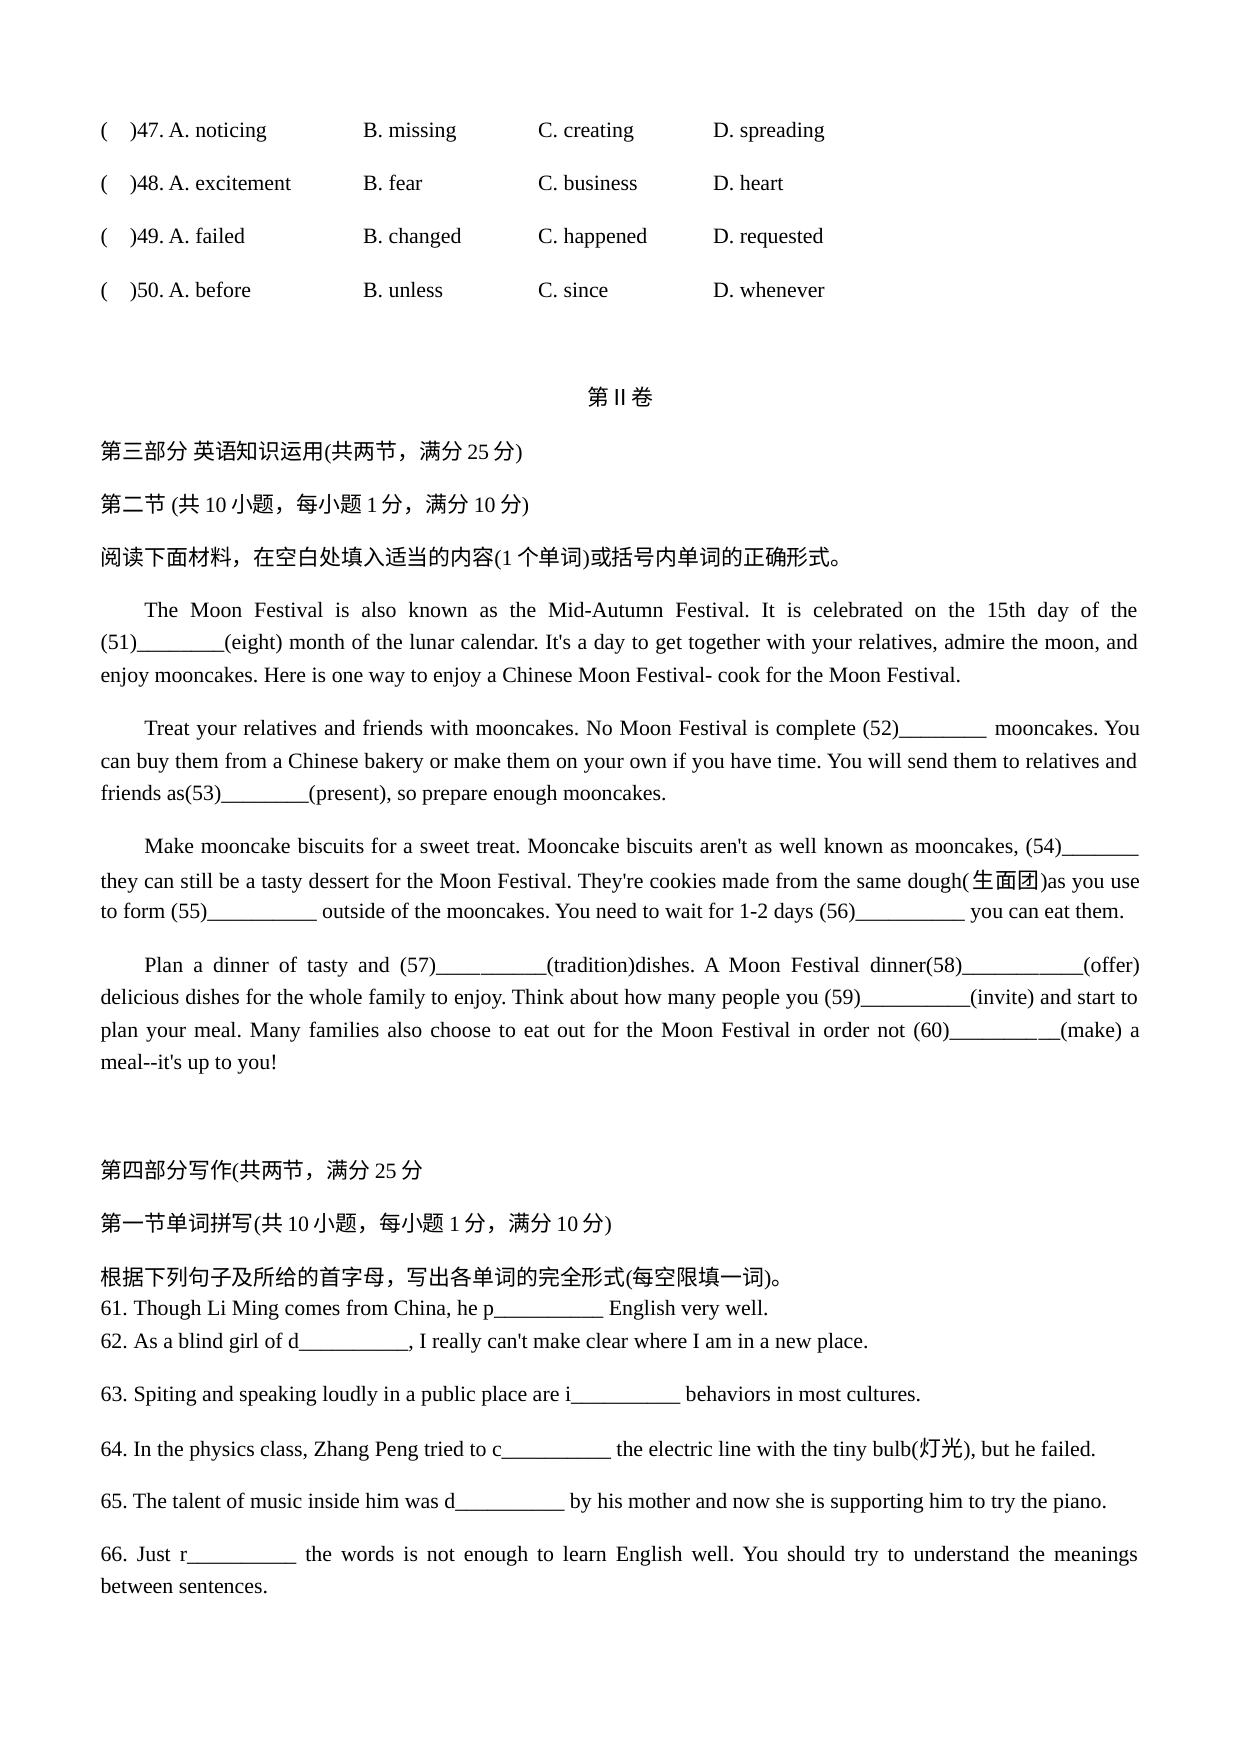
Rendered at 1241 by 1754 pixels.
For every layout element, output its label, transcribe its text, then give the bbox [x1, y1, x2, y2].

text 第Ⅱ卷 [100, 380, 1140, 412]
text 63. Spiting and speaking loudly in a public place are i__________ behaviors in most cultures. [100, 1377, 1140, 1410]
text Plan a dinner of tasty and (57)__________(tradition)dishes. A Moon Festival dinner(58)___________(offer) delicious dishes for the whole family to enjoy. Think about how many people you (59)__________(invite) and start to plan your meal. Many families also choose to eat out for the Moon Festival in order not (60)__________(make) a meal--it's up to you! [100, 948, 1140, 1078]
text 根据下列句子及所给的首字母，写出各单词的完全形式(每空限填一词)。 61. Though Li Ming comes from China, he p__________ English very well. 62. As a blind girl of d__________, I really can't make clear where I am in a new place. [100, 1259, 1140, 1357]
text 第二节 (共10小题，每小题1分，满分10分) [100, 487, 1140, 519]
text 66. Just r__________ the words is not enough to learn English well. You should try to understand the meanings between sentences. [100, 1537, 1140, 1602]
text 第四部分写作(共两节，满分25分 [100, 1152, 1140, 1185]
text Treat your relatives and friends with mooncakes. No Moon Festival is complete (52)________ mooncakes. You can buy them from a Chinese bakery or make them on your own if you have time. You will send them to relatives and friends as(53)________(present), so prepare enough mooncakes. [100, 712, 1140, 809]
text Make mooncake biscuits for a sweet treat. Mooncake biscuits aren't as well known as mooncakes, (54)_______ they can still be a tasty dessert for the Moon Festival. They're cookies made from the same dough(生面团)as you use to form (55)__________ outside of the mooncakes. You need to wait for 1-2 days (56)__________ you can eat them. [100, 830, 1140, 927]
text 第一节单词拼写(共10小题，每小题1分，满分10分) [100, 1206, 1140, 1238]
text The Moon Festival is also known as the Mid-Autumn Festival. It is celebrated on the 15th day of the (51)________(eight) month of the lunar calendar. It's a day to get together with your relatives, admire the moon, and enjoy mooncakes. Here is one way to enjoy a Chinese Moon Festival- cook for the Moon Festival. [100, 593, 1140, 691]
text ( )50. A. before B. unless C. since D. whenever [100, 273, 1140, 306]
text ( )47. A. noticing B. missing C. creating D. spreading [100, 113, 1140, 146]
text ( )48. A. excitement B. fear C. business D. heart [100, 167, 1140, 199]
text ( )49. A. failed B. changed C. happened D. requested [100, 220, 1140, 252]
text 65. The talent of music inside him was d__________ by his mother and now she is supporting him to try the piano. [100, 1484, 1140, 1517]
text 阅读下面材料，在空白处填入适当的内容(1个单词)或括号内单词的正确形式。 [100, 540, 1140, 572]
text 64. In the physics class, Zhang Peng tried to c__________ the electric line with the tiny bulb(灯光), but he failed. [100, 1431, 1140, 1463]
text 第三部分 英语知识运用(共两节，满分25分) [100, 433, 1140, 466]
